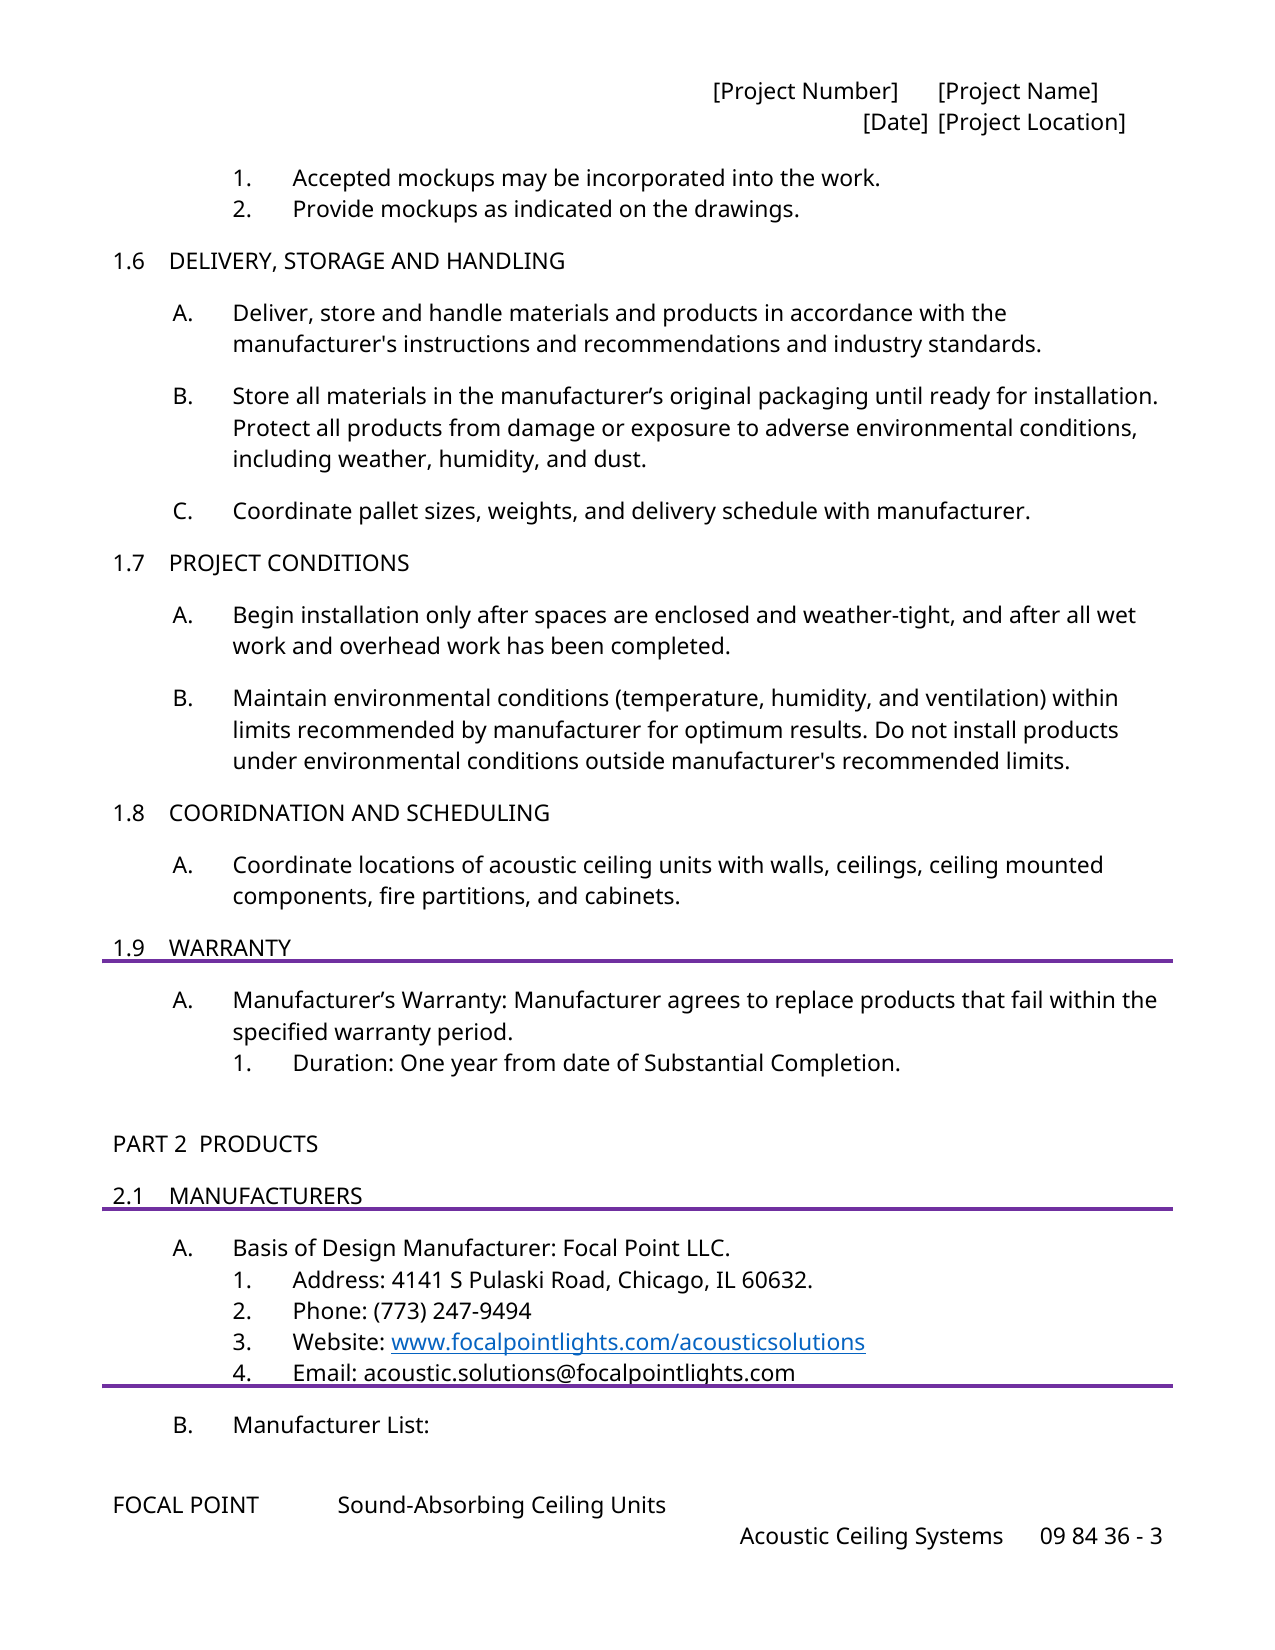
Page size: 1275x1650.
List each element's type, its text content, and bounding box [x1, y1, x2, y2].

text Warranty [112, 932, 1162, 959]
text Basis of Design Manufacturer: Focal Point LLC. [172, 1232, 1162, 1263]
text Manufacturer List: [172, 1409, 1162, 1441]
text Phone: (773) 247-9494 [232, 1295, 1162, 1326]
text Accepted mockups may be incorporated into the work. [232, 161, 1162, 193]
text Coordinate locations of acoustic ceiling units with walls, ceilings, ceiling mounted components, fire partitions, and cabinets. [172, 849, 1162, 911]
text Begin installation only after spaces are enclosed and weather-tight, and after all wet work and overhead work has been completed. [172, 599, 1162, 661]
text Products [112, 1128, 1162, 1159]
text Provide mockups as indicated on the drawings. [232, 193, 1162, 224]
text Store all materials in the manufacturer’s original packaging until ready for installation. Protect all products from damage or exposure to adverse environmental conditions, including weather, humidity, and dust. [172, 380, 1162, 474]
text MANUFACTURERS [112, 1180, 1162, 1207]
text Email: acoustic.solutions@focalpointlights.com [232, 1357, 1162, 1384]
text Cooridnation and Scheduling [112, 797, 1162, 828]
text Website: www.focalpointlights.com/acousticsolutions [232, 1326, 1162, 1357]
text Deliver, store and handle materials and products in accordance with the manufacturer's instructions and recommendations and industry standards. [172, 297, 1162, 359]
text Duration: One year from date of Substantial Completion. [232, 1047, 1162, 1078]
text Manufacturer’s Warranty: Manufacturer agrees to replace products that fail within the specified warranty period. [172, 984, 1162, 1047]
text Maintain environmental conditions (temperature, humidity, and ventilation) within limits recommended by manufacturer for optimum results. Do not install products under environmental conditions outside manufacturer's recommended limits. [172, 682, 1162, 776]
text Delivery, Storage and Handling [112, 245, 1162, 276]
text Address: 4141 S Pulaski Road, Chicago, IL 60632. [232, 1263, 1162, 1295]
text Coordinate pallet sizes, weights, and delivery schedule with manufacturer. [172, 495, 1162, 526]
text Project Conditions [112, 547, 1162, 578]
